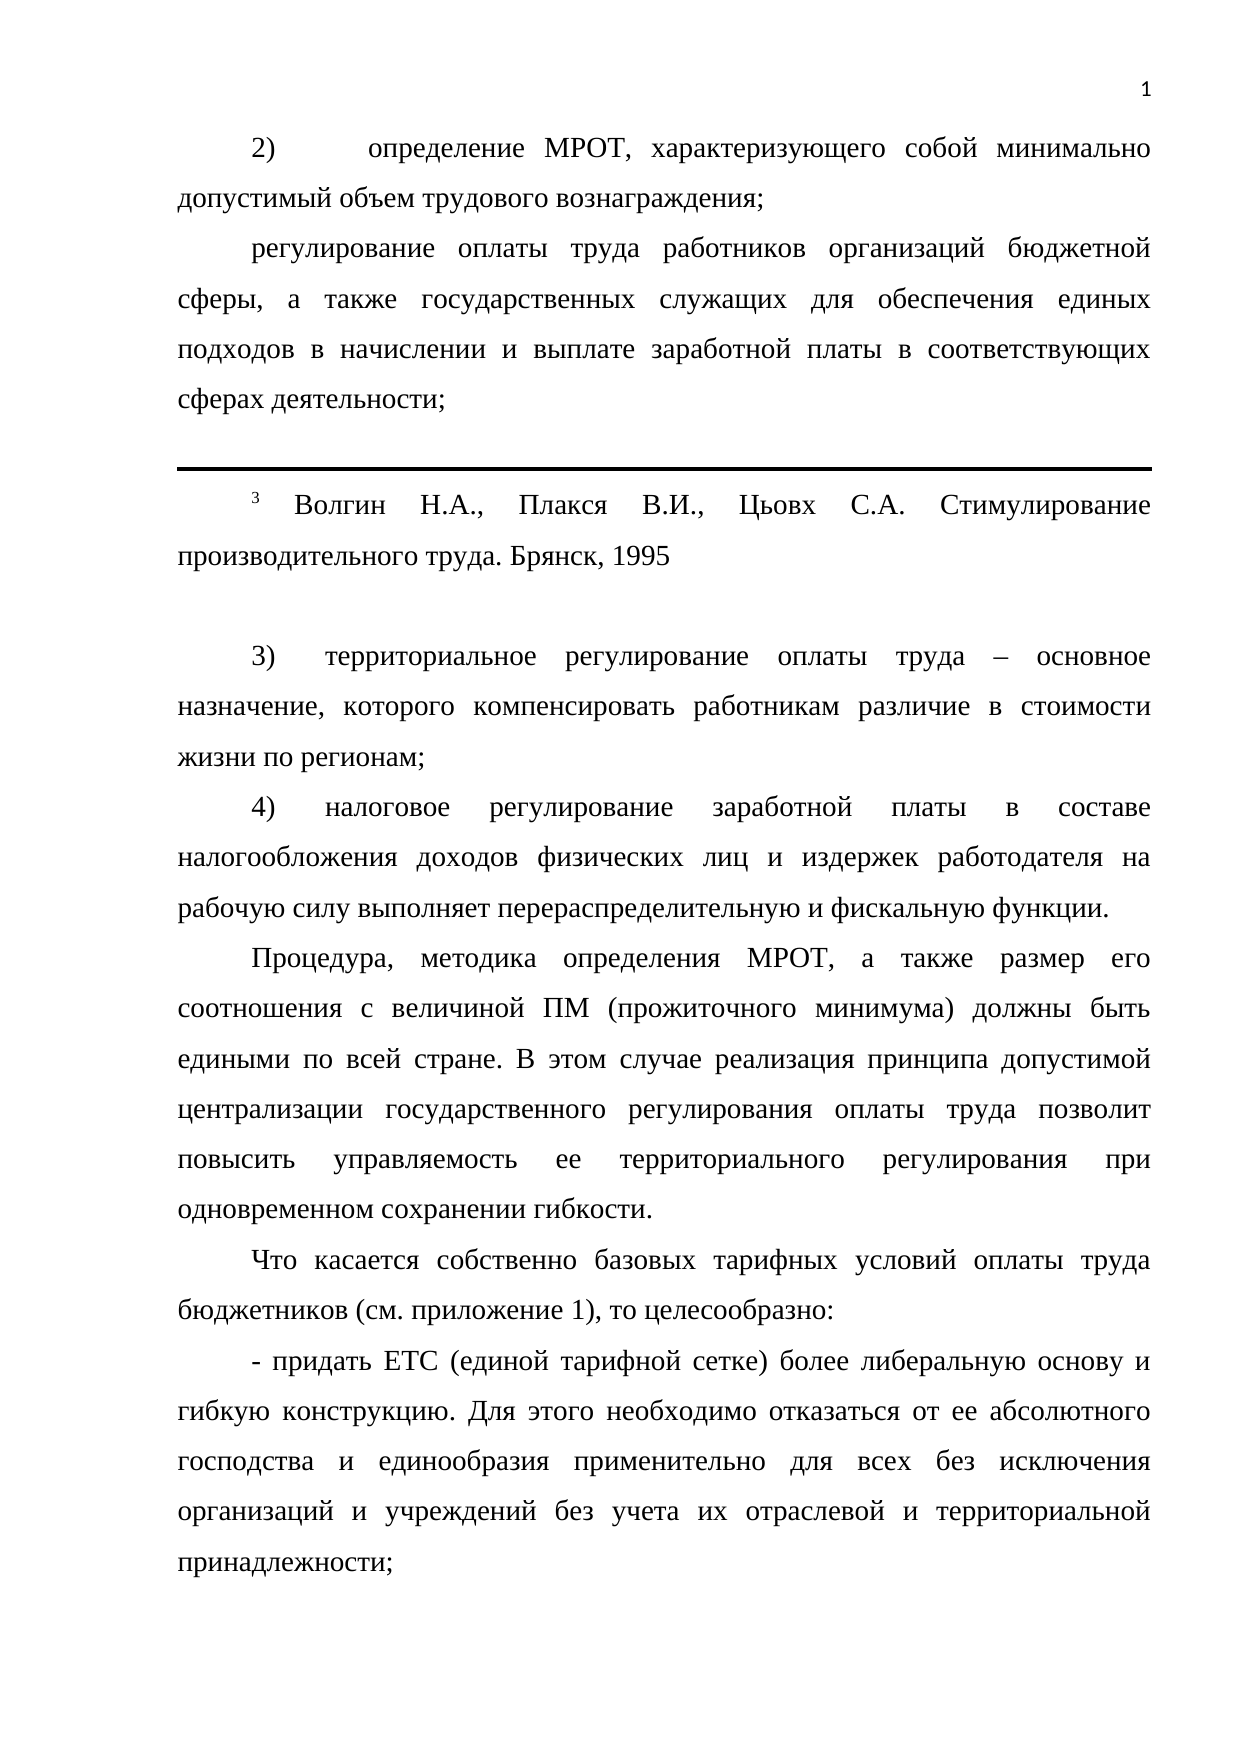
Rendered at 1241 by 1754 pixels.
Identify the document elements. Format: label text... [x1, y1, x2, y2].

text регулирование оплаты труда работников организаций бюджетной сферы, а также государственных служащих для обеспечения единых подходов в начислении и выплате заработной платы в соответствующих сферах деятельности; [177, 231, 1152, 415]
text 3 Волгин Н.А., Плакся В.И., Цьовх С.А. Стимулирование производительного труда. Брянск, 1995 [177, 487, 1152, 571]
list определение МРОТ, характеризующего собой минимально допустимый объем трудового вознаграждения; [177, 130, 1152, 214]
text - придать ЕТС (единой тарифной сетке) более либеральную основу и гибкую конструкцию. Для этого необходимо отказаться от ее абсолютного господства и единообразия применительно для всех без исключения организаций и учреждений без учета их отраслевой и территориальной принадлежности; [177, 1343, 1152, 1577]
list территориальное регулирование оплаты труда – основное назначение, которого компенсировать работникам различие в стоимости жизни по регионам; [177, 638, 1152, 772]
text Что касается собственно базовых тарифных условий оплаты труда бюджетников (см. приложение 1), то целесообразно: [177, 1242, 1152, 1326]
text Процедура, методика определения МРОТ, а также размер его соотношения с величиной ПМ (прожиточного минимума) должны быть едиными по всей стране. В этом случае реализация принципа допустимой централизации государственного регулирования оплаты труда позволит повысить управляемость ее территориального регулирования при одновременном сохранении гибкости. [177, 940, 1152, 1225]
list налоговое регулирование заработной платы в составе налогообложения доходов физических лиц и издержек работодателя на рабочую силу выполняет перераспределительную и фискальную функции. [177, 789, 1152, 923]
